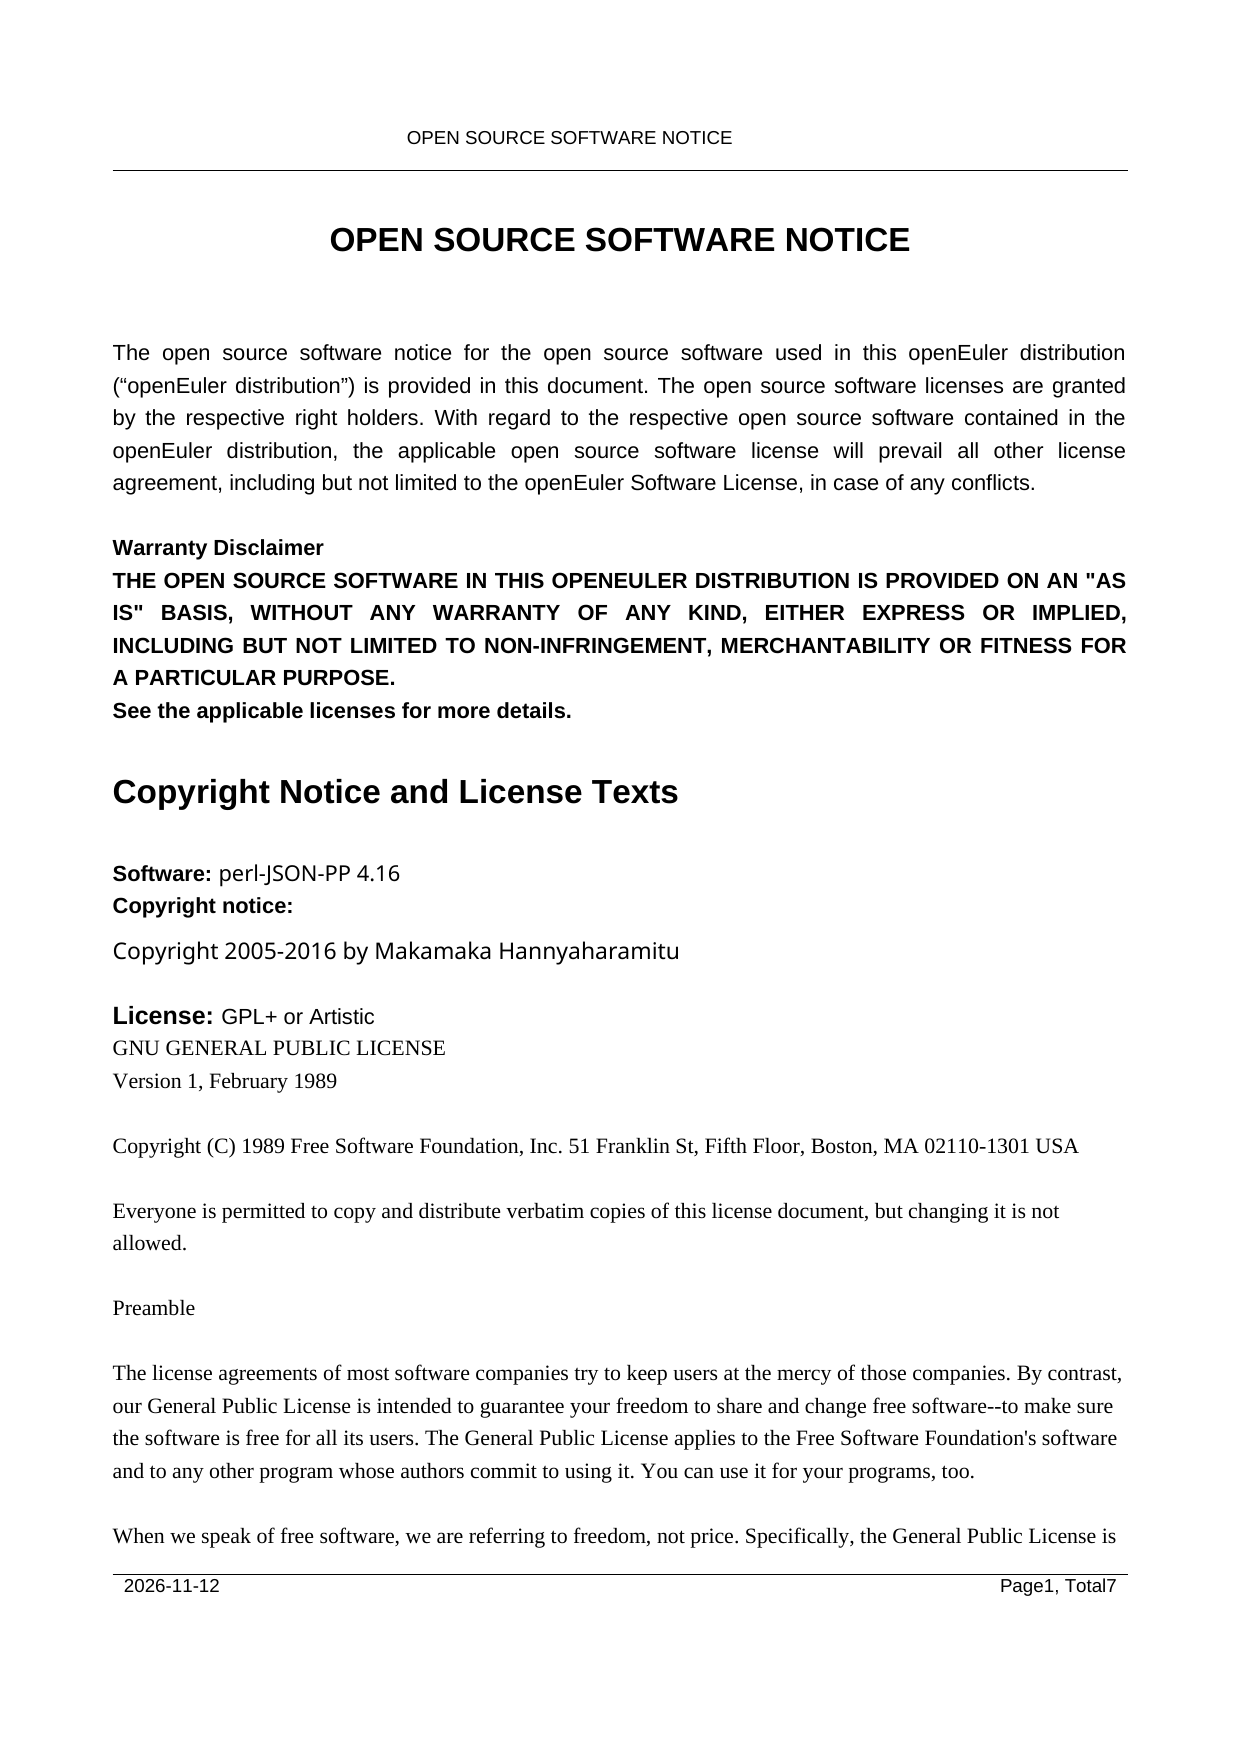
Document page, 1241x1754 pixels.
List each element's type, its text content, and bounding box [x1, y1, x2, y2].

title Software: perl-JSON-PP 4.16 [112, 856, 1128, 889]
text Copyright 2005-2016 by Makamaka Hannyaharamitu [112, 934, 1128, 999]
text License: GPL+ or Artistic [112, 999, 1128, 1031]
text The open source software notice for the open source software used in this openEuler distribution (“openEuler distribution”) is provided in this document. The open source software licenses are granted by the respective right holders. With regard to the respective open source software contained in the openEuler distribution, the applicable open source software license will prevail all other license agreement, including but not limited to the openEuler Software License, in case of any conflicts. [112, 336, 1128, 499]
text Copyright Notice and License Texts [112, 759, 1128, 824]
text THE OPEN SOURCE SOFTWARE IN THIS OPENEULER DISTRIBUTION IS PROVIDED ON AN "AS IS" BASIS, WITHOUT ANY WARRANTY OF ANY KIND, EITHER EXPRESS OR IMPLIED, INCLUDING BUT NOT LIMITED TO NON-INFRINGEMENT, MERCHANTABILITY OR FITNESS FOR A PARTICULAR PURPOSE. See the applicable licenses for more details. [112, 564, 1128, 726]
text OPEN SOURCE SOFTWARE NOTICE [112, 206, 1128, 271]
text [112, 1031, 1128, 1551]
text Warranty Disclaimer [112, 531, 1128, 564]
text Copyright notice: [112, 889, 1128, 921]
